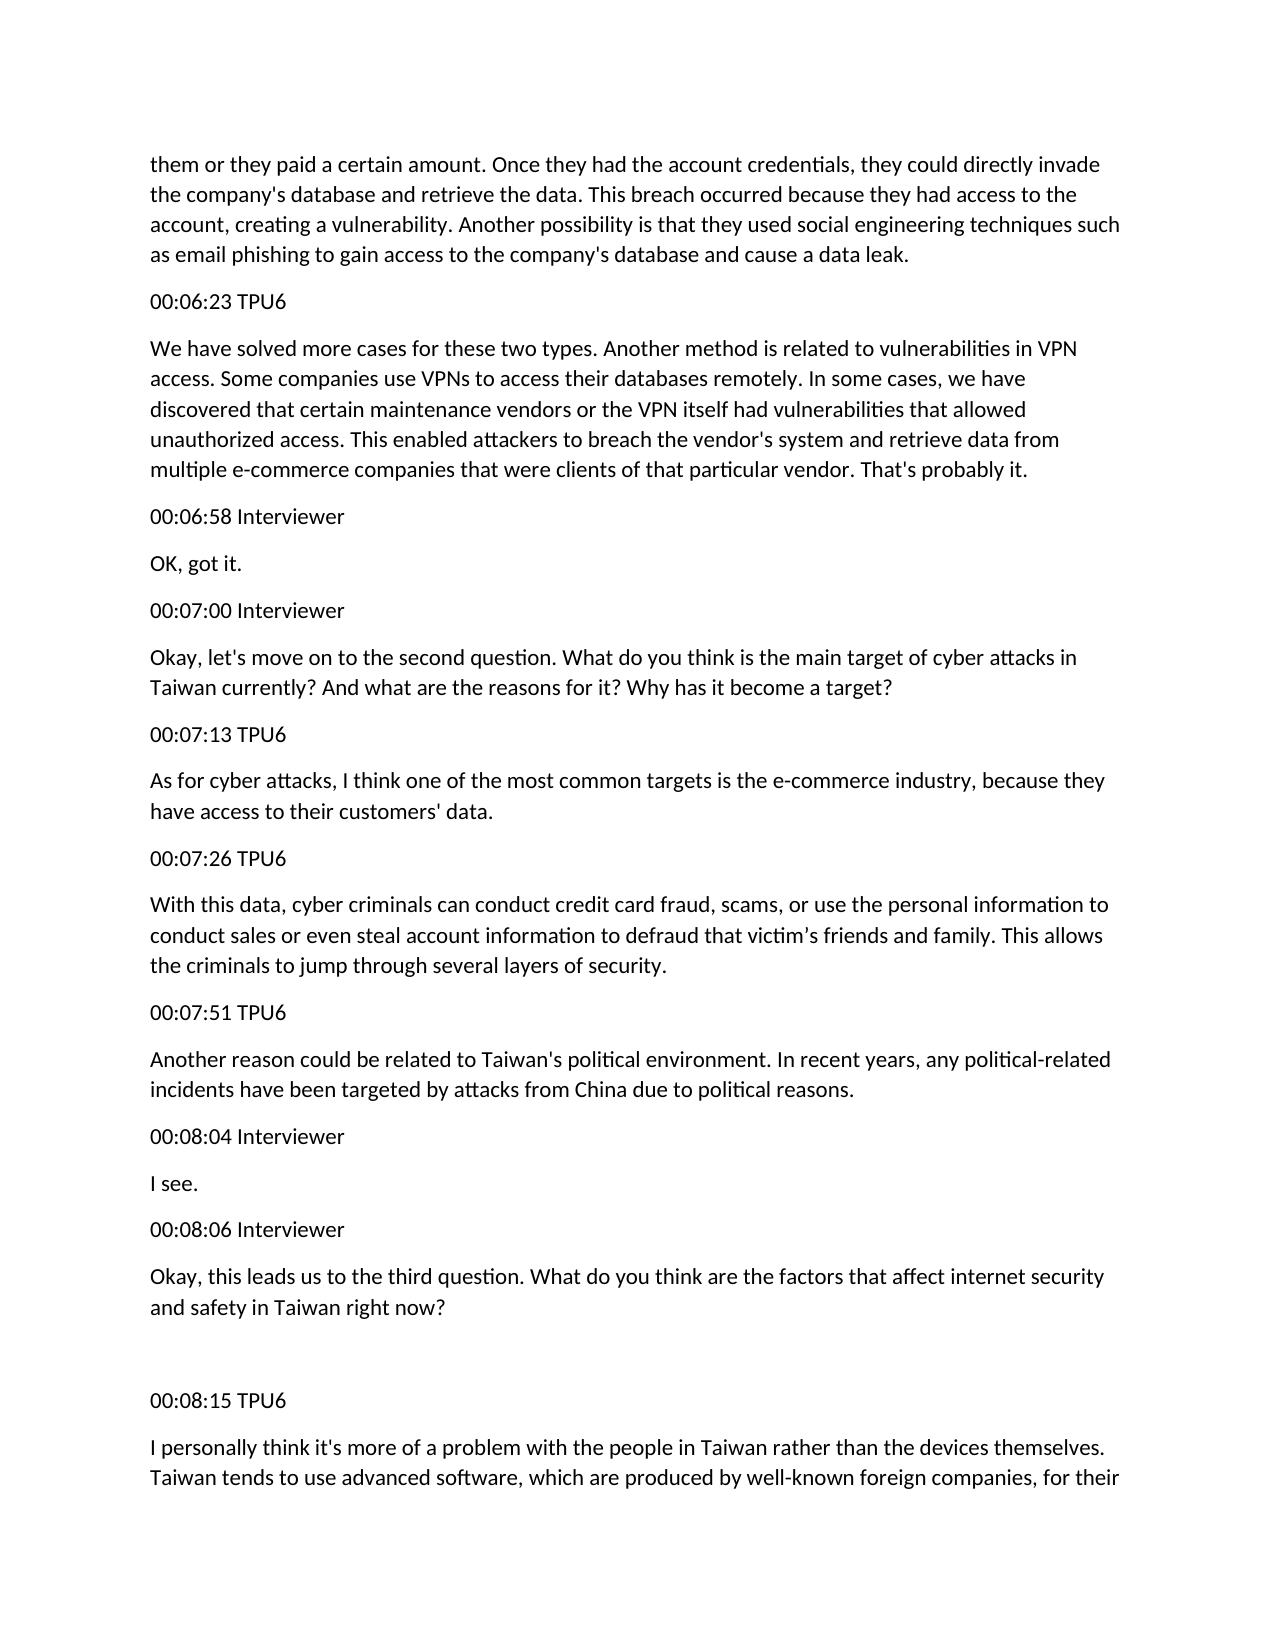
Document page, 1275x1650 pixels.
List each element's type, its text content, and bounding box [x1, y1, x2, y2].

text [150, 1433, 1125, 1492]
text 00:08:04 Interviewer [150, 1122, 1125, 1150]
text 00:07:00 Interviewer [150, 596, 1125, 624]
text Okay, this leads us to the third question. What do you think are the factors that affect internet security and safety in Taiwan right now? [150, 1262, 1125, 1321]
text Okay, let's move on to the second question. What do you think is the main target of cyber attacks in Taiwan currently? And what are the reasons for it? Why has it become a target? [150, 643, 1125, 701]
text As for cyber attacks, I think one of the most common targets is the e-commerce industry, because they have access to their customers' data. [150, 767, 1125, 825]
text 00:06:23 TPU6 [150, 287, 1125, 316]
text We have solved more cases for these two types. Another method is related to vulnerabilities in VPN access. Some companies use VPNs to access their databases remotely. In some cases, we have discovered that certain maintenance vendors or the VPN itself had vulnerabilities that allowed unauthorized access. This enabled attackers to breach the vendor's system and retrieve data from multiple e-commerce companies that were clients of that particular vendor. That's probably it. [150, 334, 1125, 483]
text 00:08:06 Interviewer [150, 1216, 1125, 1244]
text 00:07:51 TPU6 [150, 998, 1125, 1026]
text 00:08:15 TPU6 [150, 1386, 1125, 1414]
text With this data, cyber criminals can conduct credit card fraud, scams, or use the personal information to conduct sales or even steal account information to defraud that victim’s friends and family. This allows the criminals to jump through several layers of security. [150, 891, 1125, 979]
text OK, got it. [150, 549, 1125, 577]
text Another reason could be related to Taiwan's political environment. In recent years, any political-related incidents have been targeted by attacks from China due to political reasons. [150, 1045, 1125, 1103]
text I see. [150, 1169, 1125, 1197]
text 00:06:58 Interviewer [150, 502, 1125, 530]
text 00:07:26 TPU6 [150, 844, 1125, 872]
text 00:07:13 TPU6 [150, 720, 1125, 748]
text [150, 150, 1125, 269]
